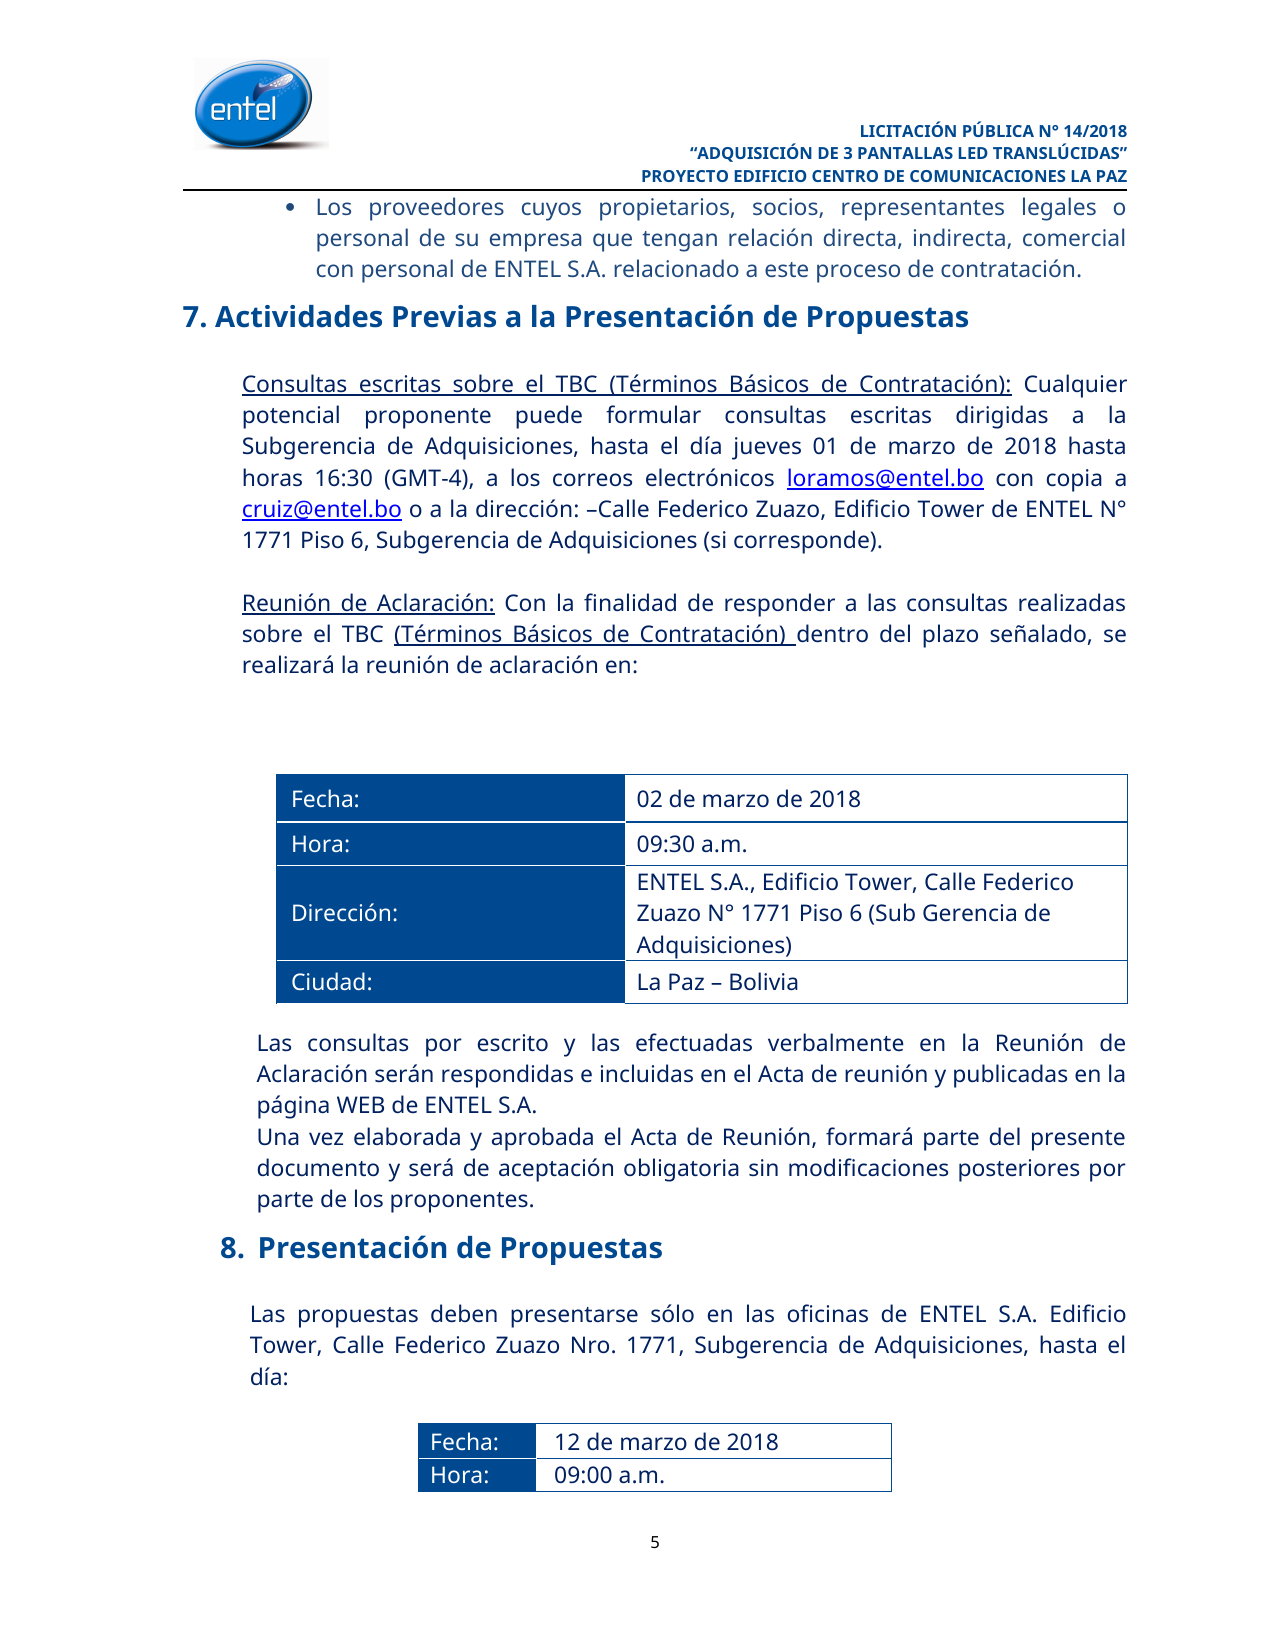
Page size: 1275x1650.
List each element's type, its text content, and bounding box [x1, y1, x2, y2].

table_cell La Paz – Bolivia [626, 961, 1127, 1003]
table_header Fecha: [419, 1424, 536, 1458]
table_header Fecha: [277, 775, 625, 821]
list Una vez elaborada y aprobada el Acta de Reunión, formará parte del presente documento y será de aceptación obligatoria sin modificaciones posteriores por parte de los proponentes. [256, 1121, 1127, 1214]
table_cell Hora: [419, 1459, 536, 1491]
table_cell 09:30 a.m. [626, 823, 1127, 865]
table_cell Ciudad: [277, 961, 625, 1003]
list Las propuestas deben presentarse sólo en las oficinas de ENTEL S.A. Edificio Tower, Calle Federico Zuazo Nro. 1771, Subgerencia de Adquisiciones, hasta el día: [249, 1298, 1127, 1392]
table_header 02 de marzo de 2018 [626, 775, 1127, 821]
table_cell Dirección: [277, 866, 625, 960]
text Consultas escritas sobre el TBC (Términos Básicos de Contratación): Cualquier potencial proponente puede formular consultas escritas dirigidas a la Subgerencia de Adquisiciones, hasta el día jueves 01 de marzo de 2018 hasta horas 16:30 (GMT-4), a los correos electrónicos loramos@entel.bo con copia a cruiz@entel.bo o a la dirección: –Calle Federico Zuazo, Edificio Tower de ENTEL N° 1771 Piso 6, Subgerencia de Adquisiciones (si corresponde). [242, 368, 1127, 555]
list Presentación de Propuestas [220, 1227, 1127, 1267]
table_header 12 de marzo de 2018 [537, 1424, 891, 1458]
list Los proveedores cuyos propietarios, socios, representantes legales o personal de su empresa que tengan relación directa, indirecta, comercial con personal de ENTEL S.A. relacionado a este proceso de contratación. [286, 191, 1127, 284]
text 7. Actividades Previas a la Presentación de Propuestas [182, 297, 1127, 336]
list Las consultas por escrito y las efectuadas verbalmente en la Reunión de Aclaración serán respondidas e incluidas en el Acta de reunión y publicadas en la página WEB de ENTEL S.A. [256, 1027, 1127, 1121]
picture [194, 58, 330, 150]
table_cell Hora: [277, 823, 625, 865]
text Reunión de Aclaración: Con la finalidad de responder a las consultas realizadas sobre el TBC (Términos Básicos de Contratación) dentro del plazo señalado, se realizará la reunión de aclaración en: [242, 586, 1127, 680]
table_cell ENTEL S.A., Edificio Tower, Calle Federico Zuazo N° 1771 Piso 6 (Sub Gerencia de Adquisiciones) [626, 866, 1127, 960]
table_cell 09:00 a.m. [537, 1459, 891, 1491]
